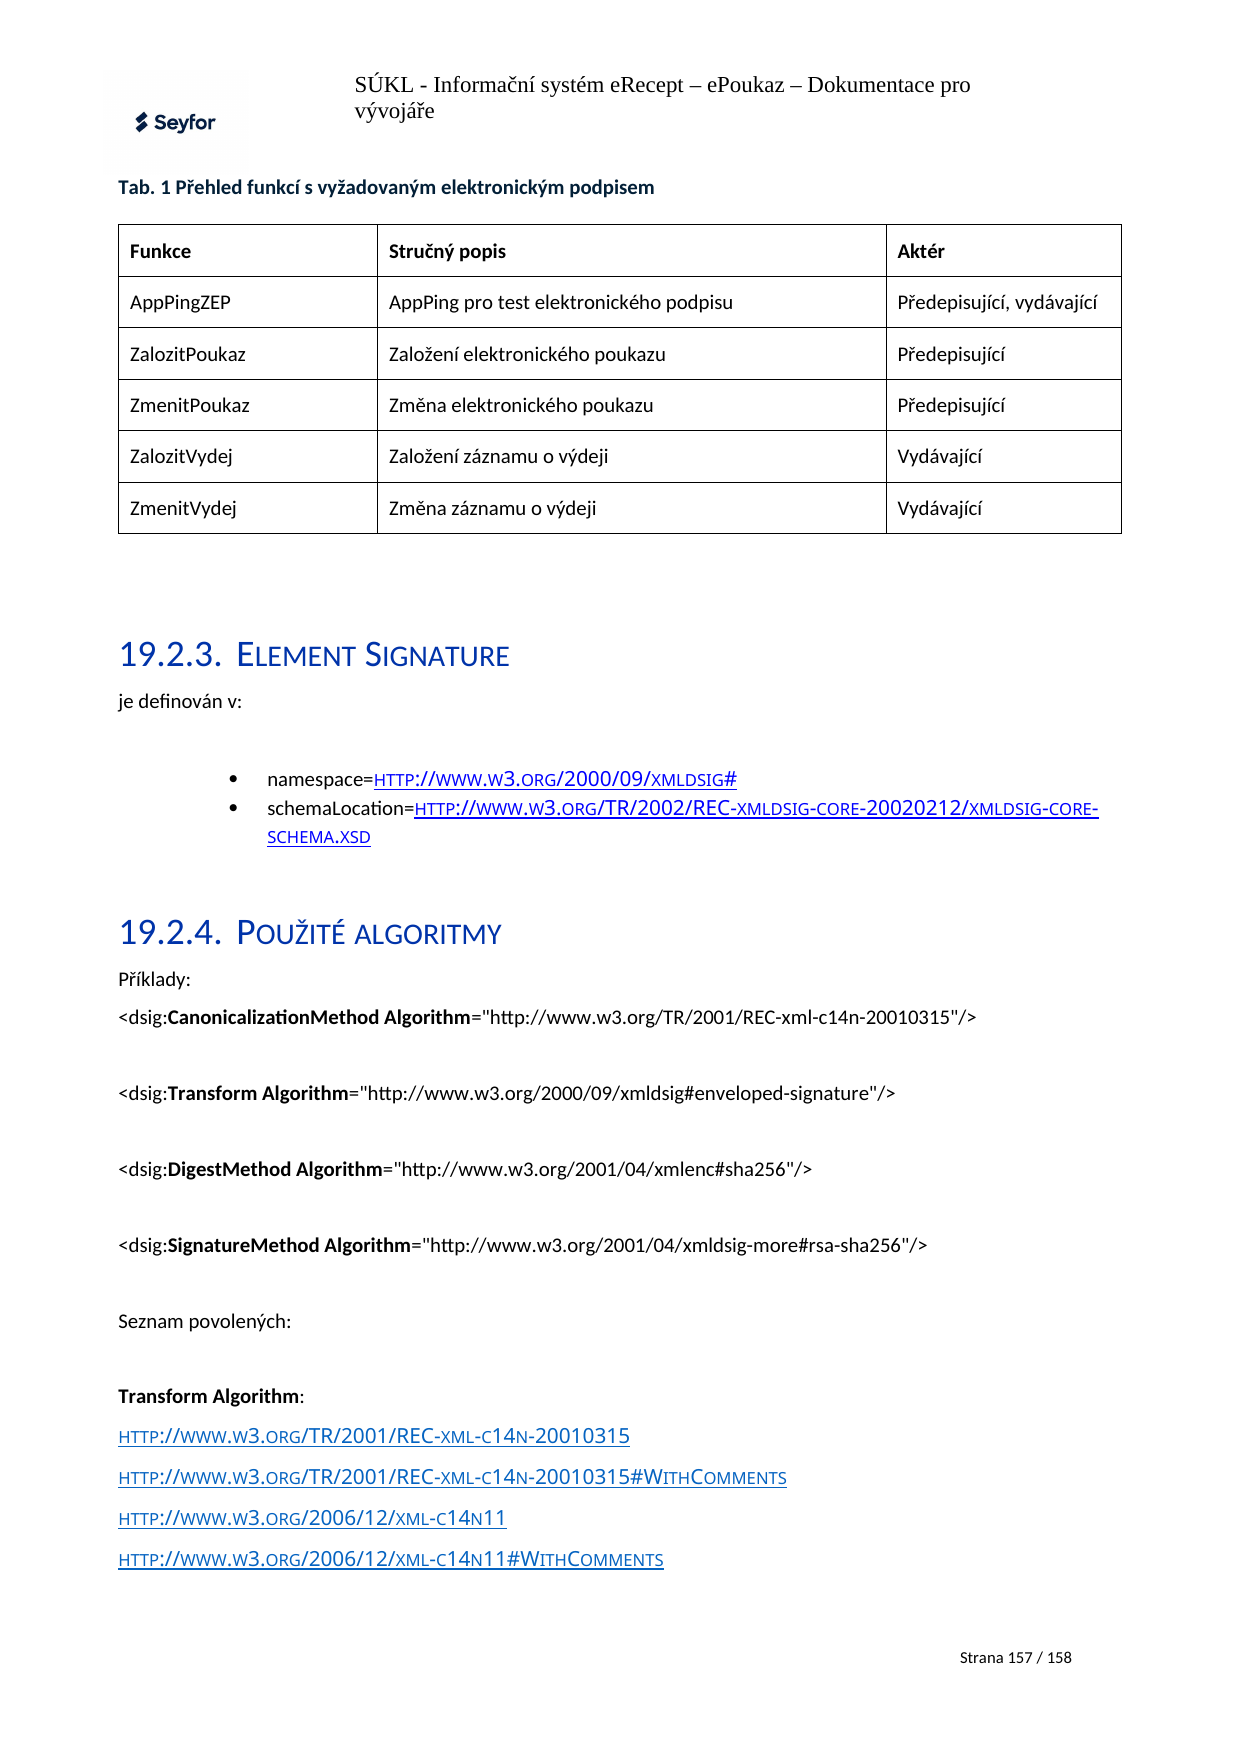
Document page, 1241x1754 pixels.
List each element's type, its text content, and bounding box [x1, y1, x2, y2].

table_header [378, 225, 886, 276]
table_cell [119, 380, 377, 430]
text http://www.w3.org/2006/12/xml-c14n11 [118, 1503, 1122, 1532]
text Tab. 1 Přehled funkcí s vyžadovaným elektronickým podpisem [118, 174, 1122, 199]
list namespace=http://www.w3.org/2000/09/xmldsig# [229, 764, 1122, 793]
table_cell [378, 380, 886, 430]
text <dsig:DigestMethod Algorithm="http://www.w3.org/2001/04/xmlenc#sha256"/> [118, 1156, 1122, 1182]
text <dsig:Transform Algorithm="http://www.w3.org/2000/09/xmldsig#enveloped-signature"/> [118, 1080, 1122, 1106]
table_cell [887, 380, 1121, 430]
text Transform Algorithm: [118, 1384, 1122, 1409]
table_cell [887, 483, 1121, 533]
text http://www.w3.org/TR/2001/REC-xml-c14n-20010315#WithComments [118, 1462, 1122, 1491]
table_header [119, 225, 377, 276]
text http://www.w3.org/TR/2001/REC-xml-c14n-20010315 [118, 1422, 1122, 1450]
text Použité algoritmy [118, 908, 1122, 954]
text <dsig:CanonicalizationMethod Algorithm="http://www.w3.org/TR/2001/REC-xml-c14n-20010315"/> [118, 1004, 1122, 1030]
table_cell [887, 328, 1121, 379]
text <dsig:SignatureMethod Algorithm="http://www.w3.org/2001/04/xmldsig-more#rsa-sha256"/> [118, 1232, 1122, 1257]
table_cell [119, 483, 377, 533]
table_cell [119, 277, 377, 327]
text Element Signature [118, 630, 1122, 676]
text Příklady: [118, 967, 1122, 992]
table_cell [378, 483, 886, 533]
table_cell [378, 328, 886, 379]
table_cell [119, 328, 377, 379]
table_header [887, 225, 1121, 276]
picture [102, 70, 249, 175]
text je definován v: [118, 689, 1122, 714]
text http://www.w3.org/2006/12/xml-c14n11#WithComments [118, 1544, 1122, 1573]
text Seznam povolených: [118, 1308, 1122, 1333]
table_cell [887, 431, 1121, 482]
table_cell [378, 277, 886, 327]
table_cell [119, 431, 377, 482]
list schemaLocation=http://www.w3.org/TR/2002/REC-xmldsig-core-20020212/xmldsig-core-schema.xsd [229, 793, 1122, 850]
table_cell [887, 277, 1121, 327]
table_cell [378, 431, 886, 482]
